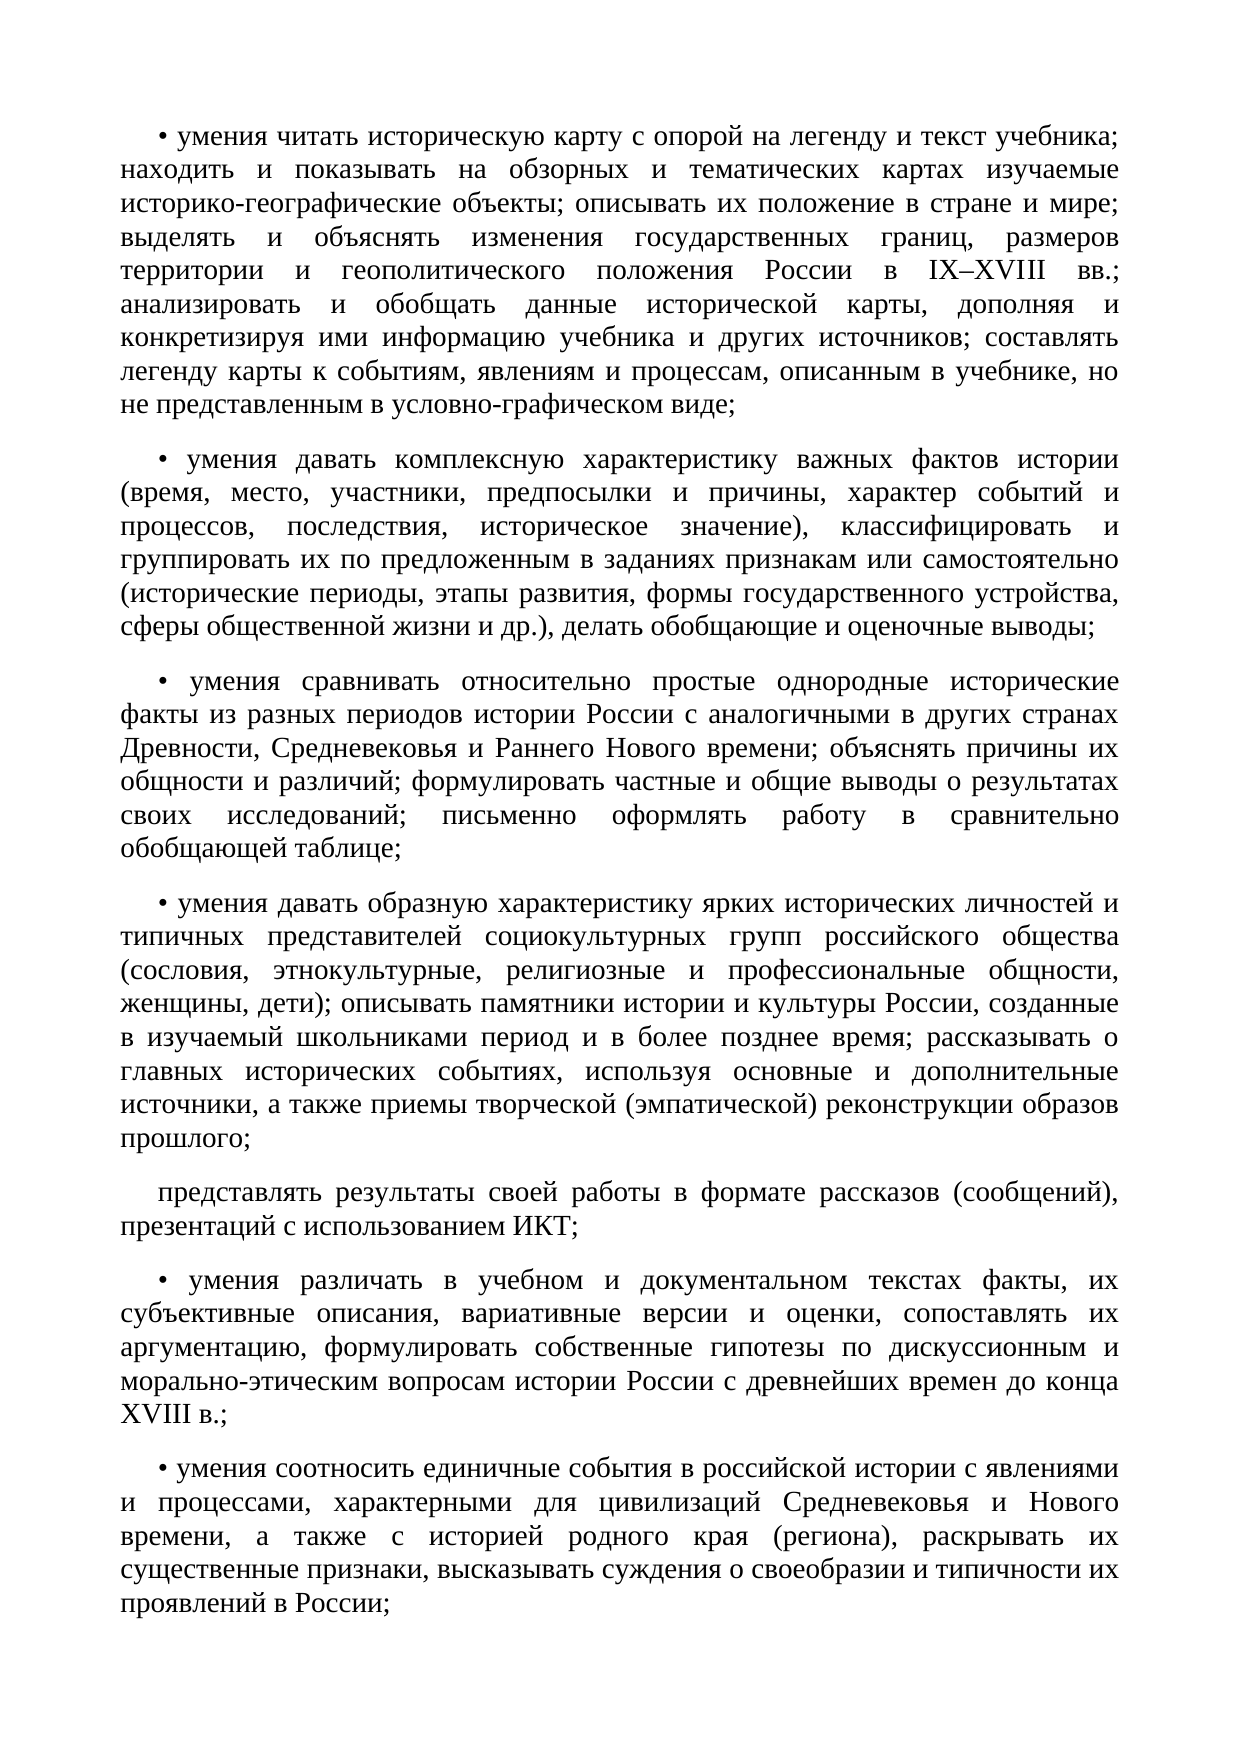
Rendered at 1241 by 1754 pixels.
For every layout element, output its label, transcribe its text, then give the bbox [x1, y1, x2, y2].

text • умения давать комплексную характеристику важных фактов истории (время, место, участники, предпосылки и причины, характер событий и процессов, последствия, историческое значение), классифицировать и группировать их по предложенным в заданиях признакам или самостоятельно (исторические периоды, этапы развития, формы государственного устройства, сферы общественной жизни и др.), делать обобщающие и оценочные выводы; [120, 441, 1120, 642]
text • умения различать в учебном и документальном текстах факты, их субъективные описания, вариативные версии и оценки, сопоставлять их аргументацию, формулировать собственные гипотезы по дискуссионным и морально-этическим вопросам истории России с древнейших времен до конца XVIII в.; [120, 1262, 1120, 1430]
text • умения читать историческую карту с опорой на легенду и текст учебника; находить и показывать на обзорных и тематических картах изучаемые историко-географические объекты; описывать их положение в стране и мире; выделять и объяснять изменения государственных границ, размеров территории и геополитического положения России в IX–XVIII вв.; анализировать и обобщать данные исторической карты, дополняя и конкретизируя ими информацию учебника и других источников; составлять легенду карты к событиям, явлениям и процессам, описанным в учебнике, но не представленным в условно-графическом виде; [120, 118, 1120, 420]
text • умения соотносить единичные события в российской истории с явлениями и процессами, характерными для цивилизаций Средневековья и Нового времени, а также с историей родного края (региона), раскрывать их существенные признаки, высказывать суждения о своеобразии и типичности их проявлений в России; [120, 1451, 1120, 1618]
text • умения давать образную характеристику ярких исторических личностей и типичных представителей социокультурных групп российского общества (сословия, этнокультурные, религиозные и профессиональные общности, женщины, дети); описывать памятники истории и культуры России, созданные в изучаемый школьниками период и в более позднее время; рассказывать о главных исторических событиях, используя основные и дополнительные источники, а также приемы творческой (эмпатической) реконструкции образов прошлого; [120, 885, 1120, 1153]
text • умения сравнивать относительно простые однородные исторические факты из разных периодов истории России с аналогичными в других странах Древности, Средневековья и Раннего Нового времени; объяснять причины их общности и различий; формулировать частные и общие выводы о результатах своих исследований; письменно оформлять работу в сравнительно обобщающей таблице; [120, 663, 1120, 864]
text представлять результаты своей работы в формате рассказов (сообщений), презентаций с использованием ИКТ; [120, 1174, 1120, 1241]
